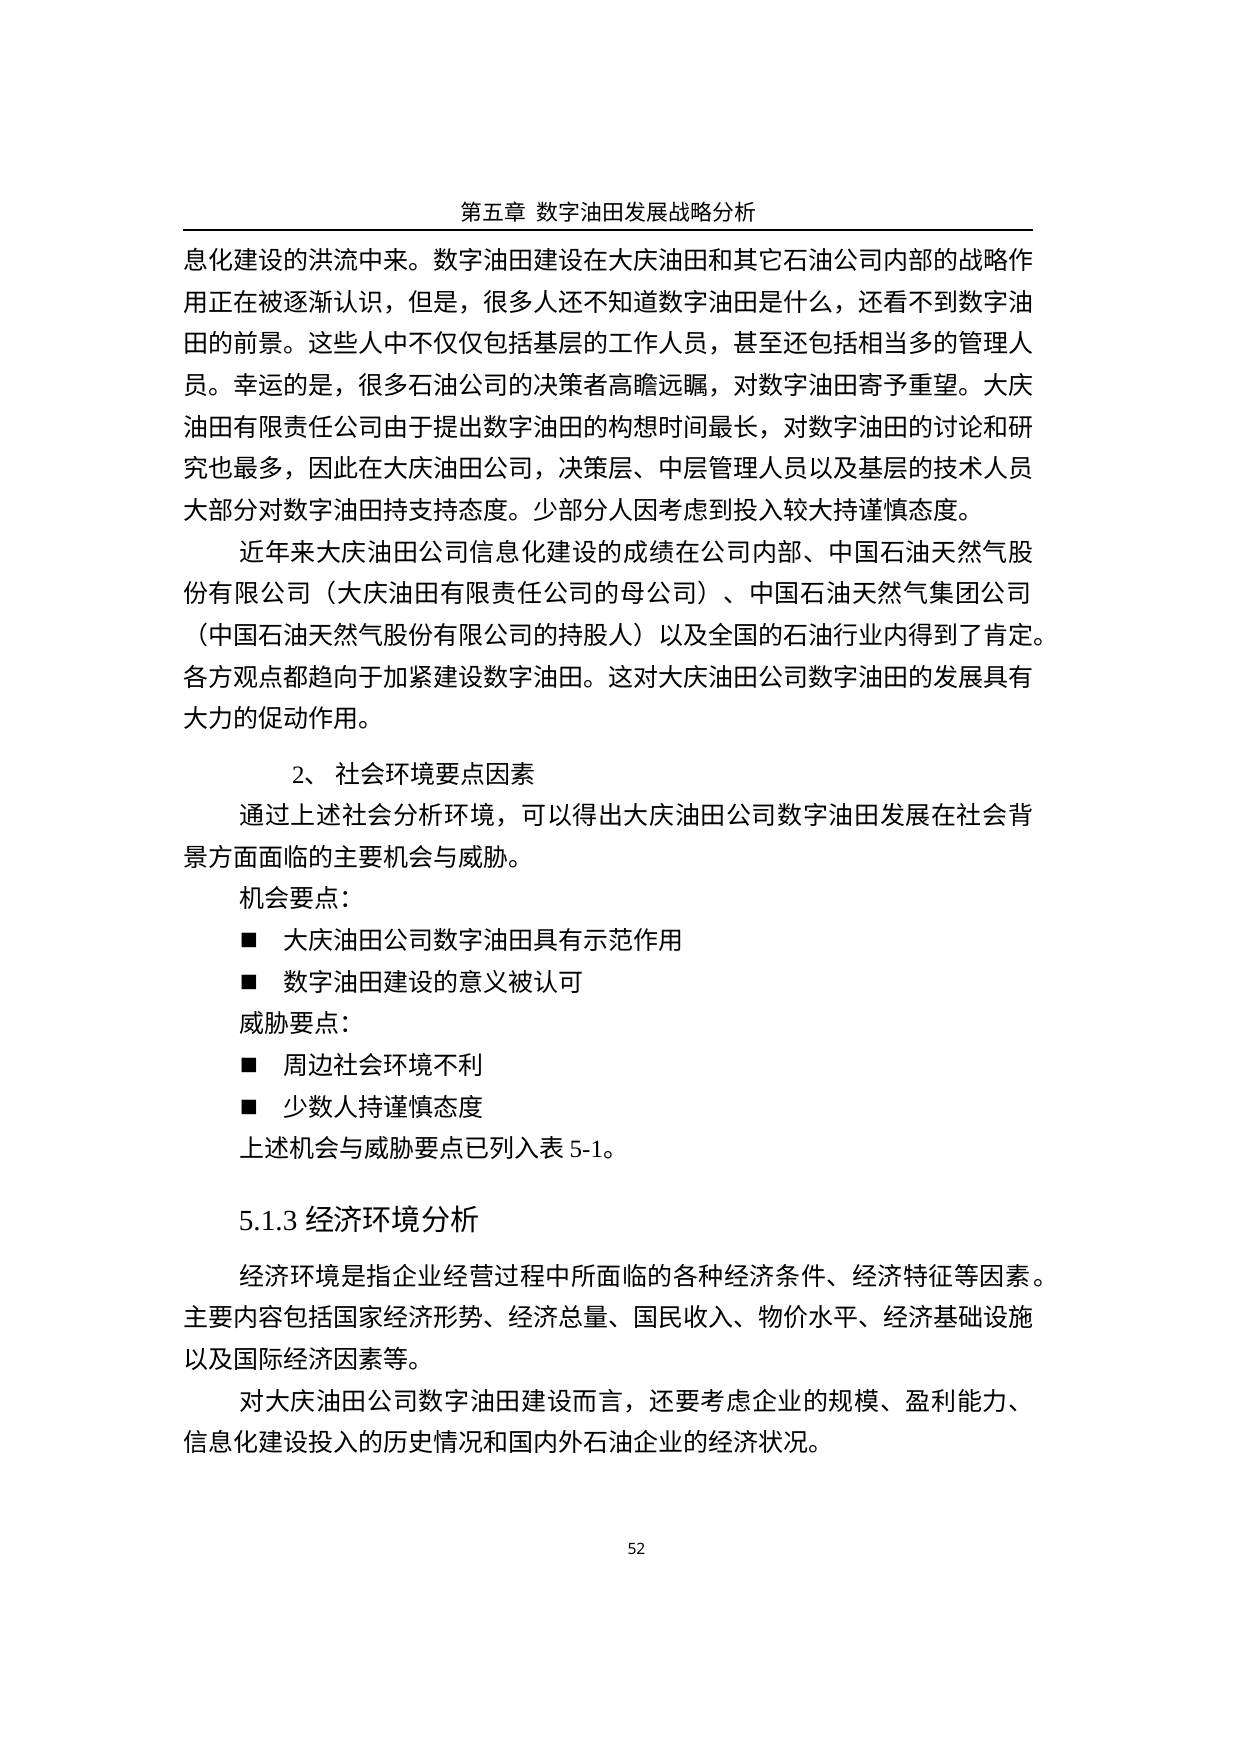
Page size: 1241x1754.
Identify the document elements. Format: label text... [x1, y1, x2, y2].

text 近年来大庆油田公司信息化建设的成绩在公司内部、中国石油天然气股份有限公司（大庆油田有限责任公司的母公司）、中国石油天然气集团公司（中国石油天然气股份有限公司的持股人）以及全国的石油行业内得到了肯定。各方观点都趋向于加紧建设数字油田。这对大庆油田公司数字油田的发展具有大力的促动作用。 [183, 528, 1033, 736]
list 数字油田建设的意义被认可 [239, 958, 1033, 999]
text 经济环境是指企业经营过程中所面临的各种经济条件、经济特征等因素。主要内容包括国家经济形势、经济总量、国民收入、物价水平、经济基础设施以及国际经济因素等。 [183, 1252, 1033, 1377]
subtitle 经济环境分析 [183, 1197, 1033, 1239]
list 大庆油田公司数字油田具有示范作用 [239, 916, 1033, 958]
subtitle 社会环境要点因素 [236, 755, 1033, 791]
list 周边社会环境不利 [239, 1041, 1033, 1083]
text 对大庆油田公司数字油田建设而言，还要考虑企业的规模、盈利能力、信息化建设投入的历史情况和国内外石油企业的经济状况。 [183, 1377, 1033, 1460]
text 通过上述社会分析环境，可以得出大庆油田公司数字油田发展在社会背景方面面临的主要机会与威胁。 [183, 791, 1033, 874]
list 少数人持谨慎态度 [239, 1083, 1033, 1124]
text 威胁要点： [183, 999, 1033, 1041]
text 机会要点： [183, 874, 1033, 916]
text 上述机会与威胁要点已列入表5-1。 [183, 1124, 1033, 1166]
